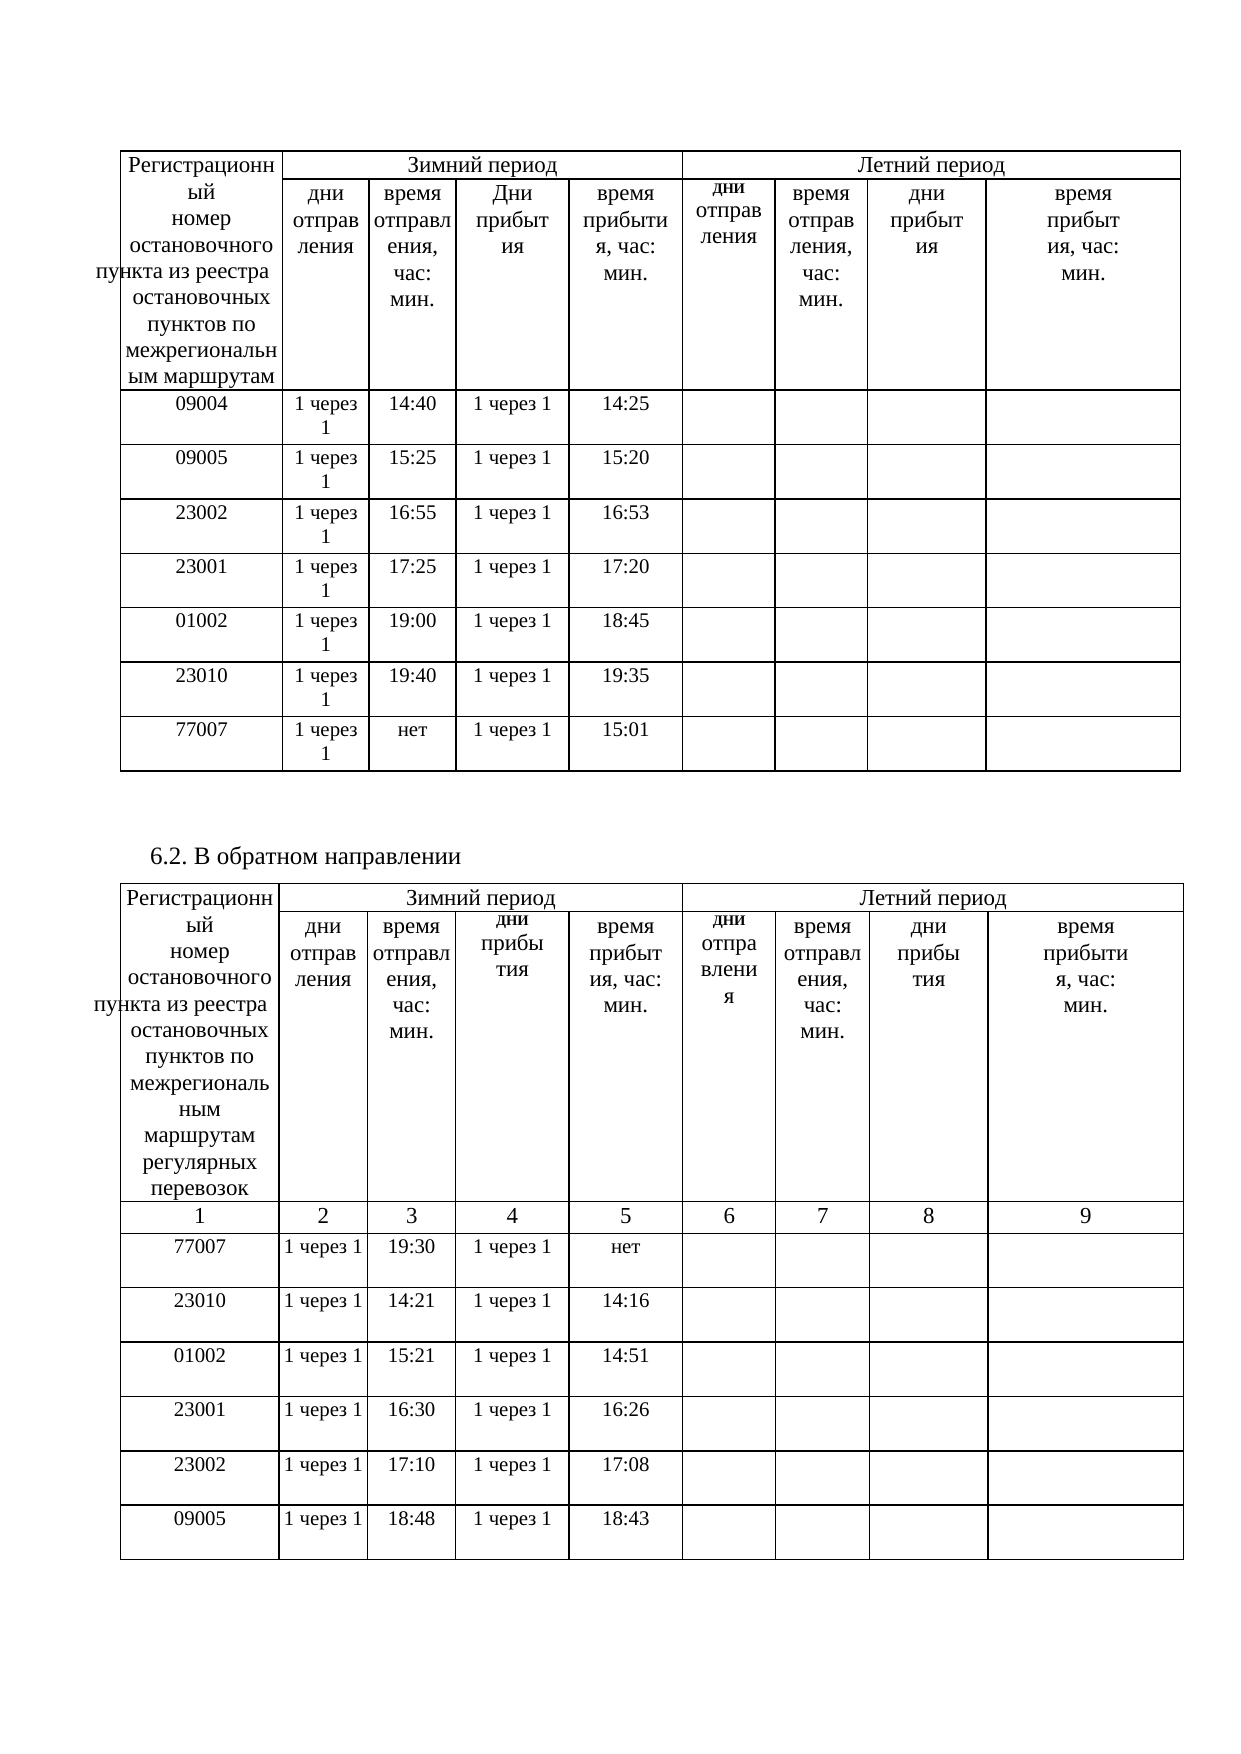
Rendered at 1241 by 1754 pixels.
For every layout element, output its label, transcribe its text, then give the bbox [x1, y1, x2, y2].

table_cell 5 [570, 1202, 682, 1232]
table_cell [989, 1234, 1183, 1287]
table_cell [776, 1343, 869, 1396]
table_cell [868, 608, 985, 661]
table_cell дни прибыт ия [868, 180, 985, 389]
table_cell 16:30 [368, 1397, 455, 1450]
table_cell 14:51 [570, 1343, 682, 1396]
table_cell [776, 663, 867, 716]
table_cell время прибыти я, час: мин. [570, 180, 682, 389]
table_cell 1 через 1 [280, 1397, 367, 1450]
table_cell 1 через 1 [456, 1452, 568, 1504]
table_cell время прибыт ия, час: мин. [987, 180, 1180, 389]
table_cell [870, 1452, 987, 1504]
table_cell 23010 [121, 1288, 278, 1341]
table_cell время прибыти я, час: мин. [989, 912, 1183, 1201]
table_cell 1 через 1 [457, 717, 568, 770]
table_cell [683, 1234, 775, 1287]
table_cell [776, 1288, 869, 1341]
table_cell [989, 1452, 1183, 1504]
table_cell 9 [989, 1202, 1183, 1232]
table_cell [870, 1506, 987, 1559]
table_cell 2 [280, 1202, 367, 1232]
table_cell [868, 500, 985, 552]
table_cell 1 через 1 [280, 1343, 367, 1396]
table_cell [987, 717, 1180, 770]
table_cell 1 через 1 [283, 717, 368, 770]
table_cell [683, 554, 774, 607]
table_cell 17:10 [368, 1452, 455, 1504]
table_cell 01002 [121, 1343, 278, 1396]
table_cell [987, 391, 1180, 444]
table_cell 23001 [121, 1397, 278, 1450]
table_cell время отправл ения, час: мин. [776, 912, 869, 1201]
table_cell время отправл ения, час: мин. [370, 180, 455, 389]
table_cell [870, 1234, 987, 1287]
table_cell [987, 500, 1180, 552]
table_cell [683, 1288, 775, 1341]
table_cell [868, 663, 985, 716]
table_cell 19:40 [370, 663, 455, 716]
table_cell [870, 1343, 987, 1396]
table_cell 1 через 1 [457, 500, 568, 552]
table_cell [776, 391, 867, 444]
table_cell 1 через 1 [283, 391, 368, 444]
table_cell [683, 1506, 775, 1559]
table_cell 09005 [121, 445, 282, 498]
table_cell дни отправ ления [280, 912, 367, 1201]
table_cell 23010 [121, 663, 282, 716]
table_cell 7 [776, 1202, 869, 1232]
table_cell 23001 [121, 554, 282, 607]
table_cell [776, 500, 867, 552]
table_cell 1 через 1 [283, 554, 368, 607]
table_cell [683, 1452, 775, 1504]
table_cell 1 через 1 [457, 663, 568, 716]
table_cell [868, 445, 985, 498]
table_cell время прибыт ия, час: мин. [570, 912, 682, 1201]
table_cell 17:08 [570, 1452, 682, 1504]
table_cell 1 через 1 [456, 1397, 568, 1450]
table_cell Дни прибыт ия [457, 180, 568, 389]
text 6.2. В обратном направлении [150, 841, 1090, 870]
table_cell 17:25 [370, 554, 455, 607]
table_cell 1 через 1 [457, 445, 568, 498]
table_cell 16:55 [370, 500, 455, 552]
table_cell [870, 1288, 987, 1341]
table_cell 77007 [121, 717, 282, 770]
table_cell [987, 445, 1180, 498]
table_cell 18:48 [368, 1506, 455, 1559]
table_cell ДНИ отправ ления [683, 180, 774, 389]
table_cell 23002 [121, 1452, 278, 1504]
table_cell 14:40 [370, 391, 455, 444]
table_cell 4 [456, 1202, 568, 1232]
table_cell нет [570, 1234, 682, 1287]
table_cell 1 через 1 [457, 554, 568, 607]
table_cell 15:25 [370, 445, 455, 498]
table_cell дни отправ ления [283, 180, 368, 389]
table_cell [683, 717, 774, 770]
table_cell [683, 608, 774, 661]
table_cell ДНИ прибы тия [456, 912, 568, 1201]
table_cell 1 через 1 [280, 1288, 367, 1341]
table_cell 19:00 [370, 608, 455, 661]
table_cell [776, 1234, 869, 1287]
table_cell 1 через 1 [280, 1234, 367, 1287]
table_cell 1 через 1 [283, 500, 368, 552]
table_cell 14:16 [570, 1288, 682, 1341]
table_cell 1 через 1 [283, 608, 368, 661]
table_cell 16:53 [570, 500, 682, 552]
table_cell [989, 1397, 1183, 1450]
table_header Летний период [683, 152, 1180, 178]
table_cell [683, 500, 774, 552]
table_cell [987, 554, 1180, 607]
table_cell [776, 1452, 869, 1504]
table_cell [989, 1288, 1183, 1341]
table_header Летний период [683, 884, 1183, 911]
table_cell [683, 445, 774, 498]
table_cell 1 [121, 1202, 278, 1232]
table_cell 8 [870, 1202, 987, 1232]
table_cell 14:25 [570, 391, 682, 444]
table_cell 18:45 [570, 608, 682, 661]
table_cell дни прибы тия [870, 912, 987, 1201]
table_cell [776, 1506, 869, 1559]
table_cell 6 [683, 1202, 775, 1232]
table_cell [868, 554, 985, 607]
table_header Зимний период [280, 884, 682, 911]
table_cell ДНИ отпра влени я [683, 912, 775, 1201]
table_cell 15:20 [570, 445, 682, 498]
table_cell 1 через 1 [280, 1506, 367, 1559]
table_cell 1 через 1 [280, 1452, 367, 1504]
table_cell 77007 [121, 1234, 278, 1287]
table_cell 16:26 [570, 1397, 682, 1450]
table_header Регистрационный номер остановочного пункта из реестра остановочных пунктов по межрегиональным маршрутам регулярных перевозок [121, 884, 278, 1201]
table_cell 14:21 [368, 1288, 455, 1341]
table_cell [683, 1343, 775, 1396]
table_cell 15:01 [570, 717, 682, 770]
table_cell [989, 1506, 1183, 1559]
table_cell [683, 391, 774, 444]
table_cell 17:20 [570, 554, 682, 607]
table_cell 09004 [121, 391, 282, 444]
table_cell 1 через 1 [457, 391, 568, 444]
table_cell 15:21 [368, 1343, 455, 1396]
table_cell [776, 445, 867, 498]
table_cell 1 через 1 [457, 608, 568, 661]
table_cell 1 через 1 [283, 445, 368, 498]
table_cell [776, 1397, 869, 1450]
table_cell 1 через 1 [456, 1343, 568, 1396]
table_cell 19:35 [570, 663, 682, 716]
table_cell 1 через 1 [456, 1234, 568, 1287]
table_cell 1 через 1 [456, 1288, 568, 1341]
table_cell [683, 663, 774, 716]
table_cell 3 [368, 1202, 455, 1232]
table_cell 19:30 [368, 1234, 455, 1287]
table_cell [868, 717, 985, 770]
table_cell [776, 717, 867, 770]
table_cell время отправл ения, час: мин. [368, 912, 455, 1201]
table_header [121, 152, 282, 389]
table_cell [868, 391, 985, 444]
table_cell [870, 1397, 987, 1450]
table_cell [987, 663, 1180, 716]
table_cell 09005 [121, 1506, 278, 1559]
table_cell 1 через 1 [456, 1506, 568, 1559]
table_cell 23002 [121, 500, 282, 552]
table_cell [987, 608, 1180, 661]
table_cell 01002 [121, 608, 282, 661]
table_cell [776, 554, 867, 607]
table_cell время отправ ления, час: мин. [776, 180, 867, 389]
table_cell [989, 1343, 1183, 1396]
table_cell [683, 1397, 775, 1450]
table_cell нет [370, 717, 455, 770]
table_cell [776, 608, 867, 661]
table_cell 18:43 [570, 1506, 682, 1559]
table_header Зимний период [283, 152, 682, 178]
table_cell 1 через 1 [283, 663, 368, 716]
